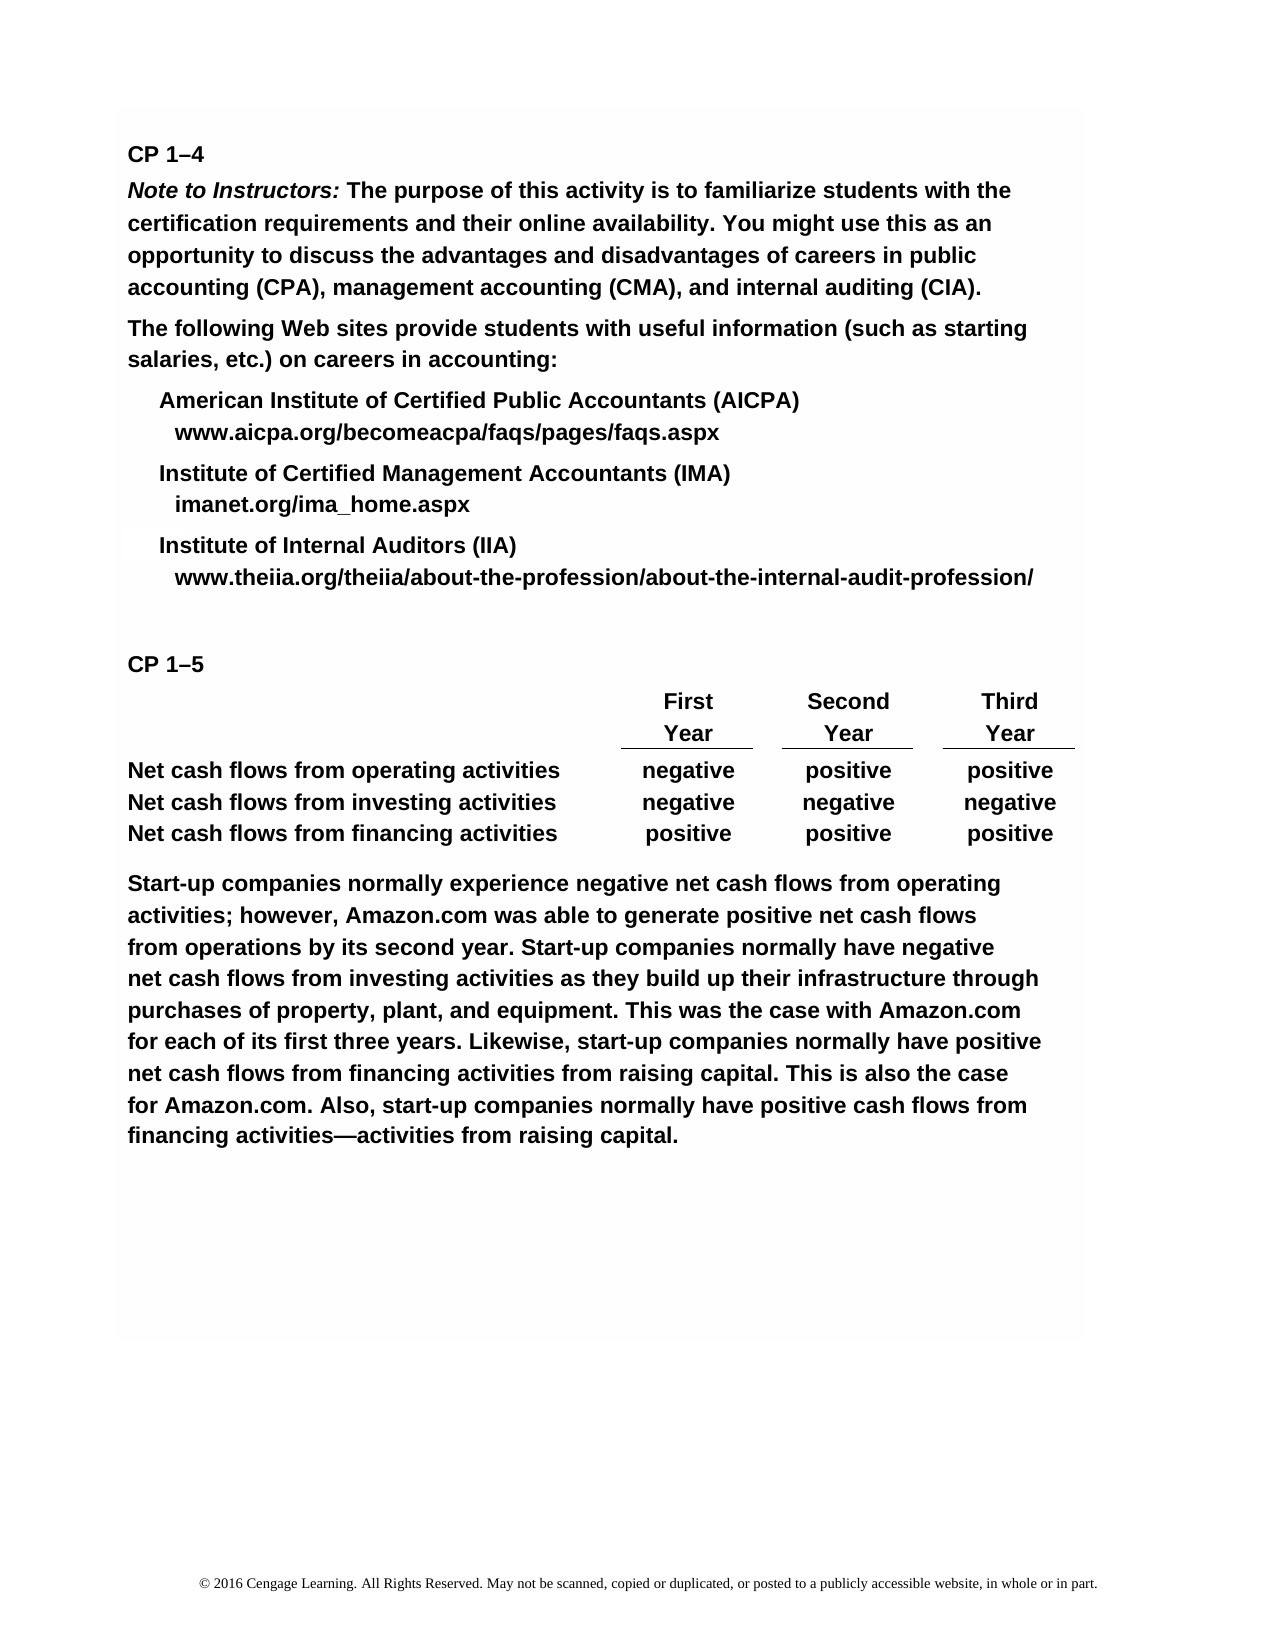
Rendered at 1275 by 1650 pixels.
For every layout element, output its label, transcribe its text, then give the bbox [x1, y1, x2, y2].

text net cash flows from investing activities as they build up their infrastructure through [127, 965, 1275, 992]
text Year Year Year [663, 720, 1275, 747]
text www.aicpa.org/becomeacpa/faqs/pages/faqs.aspx [174, 419, 1275, 446]
text American Institute of Certified Public Accountants (AICPA) [159, 387, 1275, 414]
text certification requirements and their online availability. You might use this as an [127, 210, 1275, 237]
text for each of its first three years. Likewise, start-up companies normally have positive [127, 1028, 1275, 1055]
text activities; however, Amazon.com was able to generate positive net cash flows [127, 902, 1275, 929]
text imanet.org/ima_home.aspx [174, 492, 1275, 518]
text net cash flows from financing activities from raising capital. This is also the case [127, 1060, 1275, 1087]
text for Amazon.com. Also, start-up companies normally have positive cash flows from [127, 1092, 1275, 1118]
text from operations by its second year. Start-up companies normally have negative [127, 934, 1275, 960]
text financing activities—activities from raising capital. [127, 1122, 1275, 1149]
text Institute of Internal Auditors (IIA) [159, 533, 1275, 559]
text Net cash flows from operating activities negative positive positive [127, 757, 1275, 784]
text The following Web sites provide students with useful information (such as starting [127, 315, 1275, 341]
text purchases of property, plant, and equipment. This was the case with Amazon.com [127, 997, 1275, 1024]
text Start-up companies normally experience negative net cash flows from operating [127, 870, 1275, 897]
text accounting (CPA), management accounting (CMA), and internal auditing (CIA). [127, 274, 1275, 300]
text First Second Third [663, 688, 1275, 715]
text Institute of Certified Management Accountants (IMA) [159, 460, 1275, 487]
text www.theiia.org/theiia/about-the-profession/about-the-internal-audit-profession/ [174, 564, 1275, 591]
text CP 1–5 [127, 651, 1275, 678]
text Note to Instructors: The purpose of this activity is to familiarize students with the [127, 178, 1275, 204]
text CP 1–4 [127, 142, 1275, 168]
text Net cash flows from financing activities positive positive positive [127, 820, 1275, 847]
text Net cash flows from investing activities negative negative negative [127, 789, 1275, 816]
text salaries, etc.) on careers in accounting: [127, 346, 1275, 373]
text opportunity to discuss the advantages and disadvantages of careers in public [127, 242, 1275, 269]
